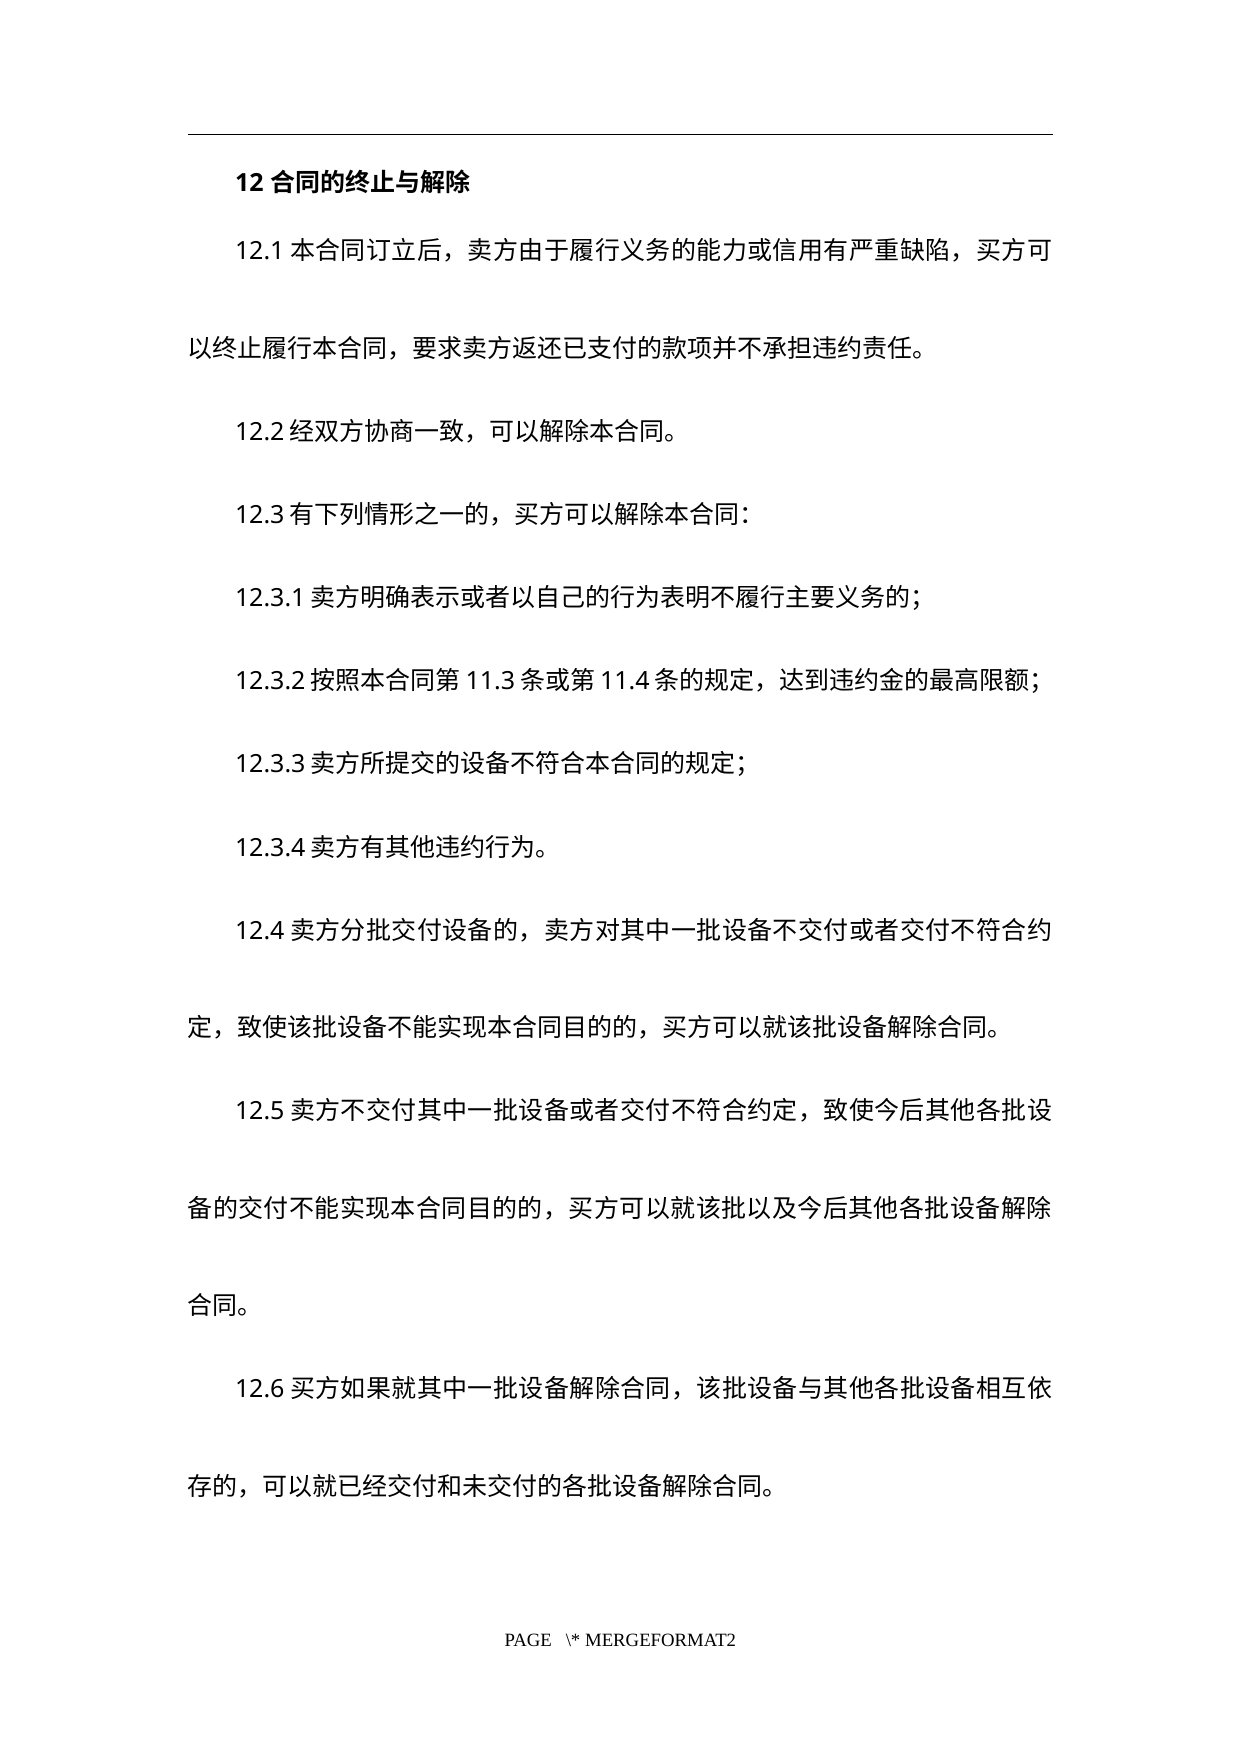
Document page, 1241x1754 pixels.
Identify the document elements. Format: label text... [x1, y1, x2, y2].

text 12.1本合同订立后，卖方由于履行义务的能力或信用有严重缺陷，买方可以终止履行本合同，要求卖方返还已支付的款项并不承担违约责任。 [187, 216, 1053, 379]
text 12.6买方如果就其中一批设备解除合同，该批设备与其他各批设备相互依存的，可以就已经交付和未交付的各批设备解除合同。 [187, 1354, 1053, 1517]
text 12.3有下列情形之一的，买方可以解除本合同： [187, 480, 1053, 545]
text 12.3.4卖方有其他违约行为。 [187, 813, 1053, 878]
text 12.3.1卖方明确表示或者以自己的行为表明不履行主要义务的； [187, 563, 1053, 628]
text 12.5卖方不交付其中一批设备或者交付不符合约定，致使今后其他各批设备的交付不能实现本合同目的的，买方可以就该批以及今后其他各批设备解除合同。 [187, 1076, 1053, 1336]
text 12.3.2按照本合同第11.3条或第11.4条的规定，达到违约金的最高限额； [187, 646, 1053, 711]
subtitle 12 合同的终止与解除 [187, 162, 1053, 198]
text 12.2经双方协商一致，可以解除本合同。 [187, 397, 1053, 462]
text 12.4卖方分批交付设备的，卖方对其中一批设备不交付或者交付不符合约定，致使该批设备不能实现本合同目的的，买方可以就该批设备解除合同。 [187, 896, 1053, 1058]
text 12.3.3卖方所提交的设备不符合本合同的规定； [187, 729, 1053, 794]
